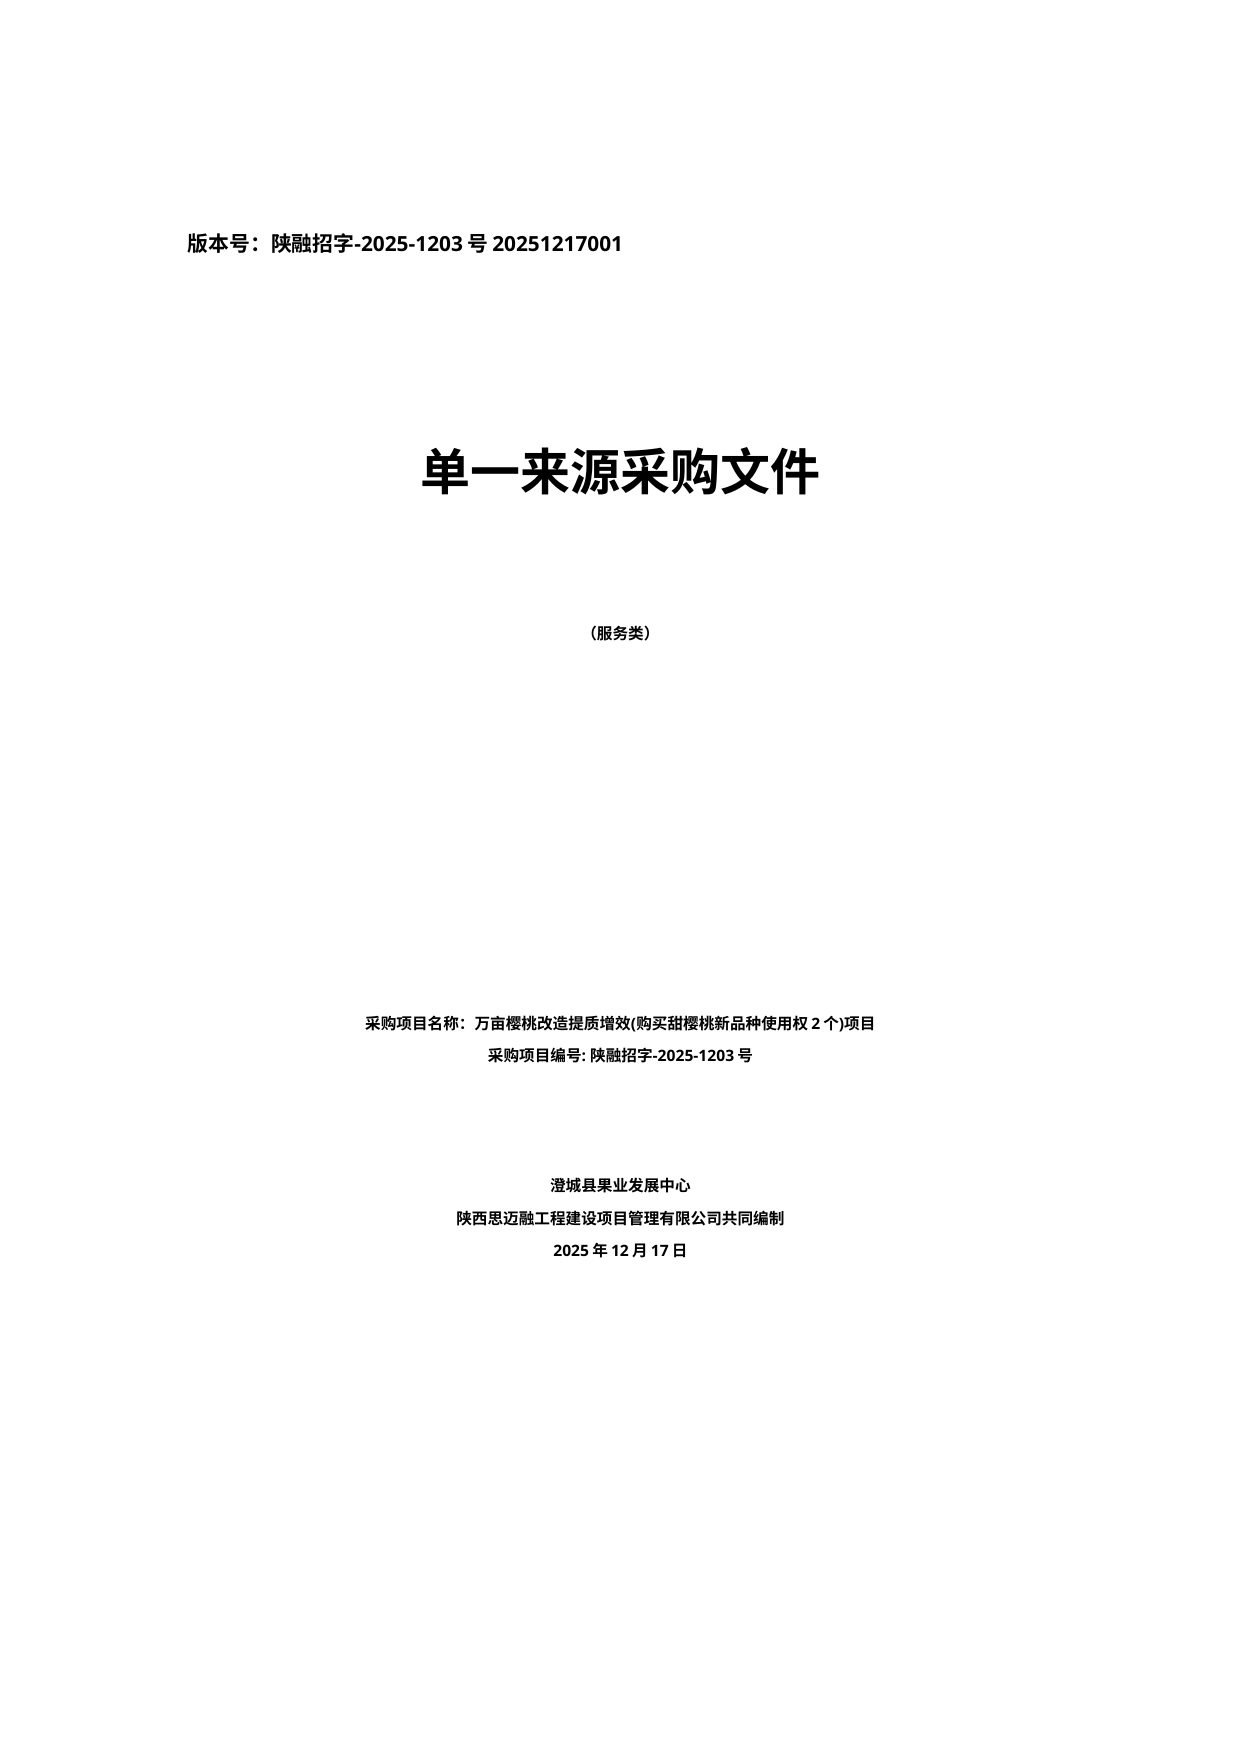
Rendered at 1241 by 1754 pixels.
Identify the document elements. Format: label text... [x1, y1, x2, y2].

text 陕西思迈融工程建设项目管理有限公司共同编制 [187, 1202, 1053, 1234]
text 采购项目编号: 陕融招字-2025-1203号 [187, 1039, 1053, 1169]
text （服务类） [187, 617, 1053, 1007]
text 2025年12月17日 [187, 1234, 1053, 1267]
text 版本号：陕融招字-2025-1203号20251217001 [187, 227, 1053, 422]
text 单一来源采购文件 [187, 422, 1053, 617]
text 澄城县果业发展中心 [187, 1169, 1053, 1202]
text 采购项目名称：万亩樱桃改造提质增效(购买甜樱桃新品种使用权2个)项目 [187, 1007, 1053, 1039]
